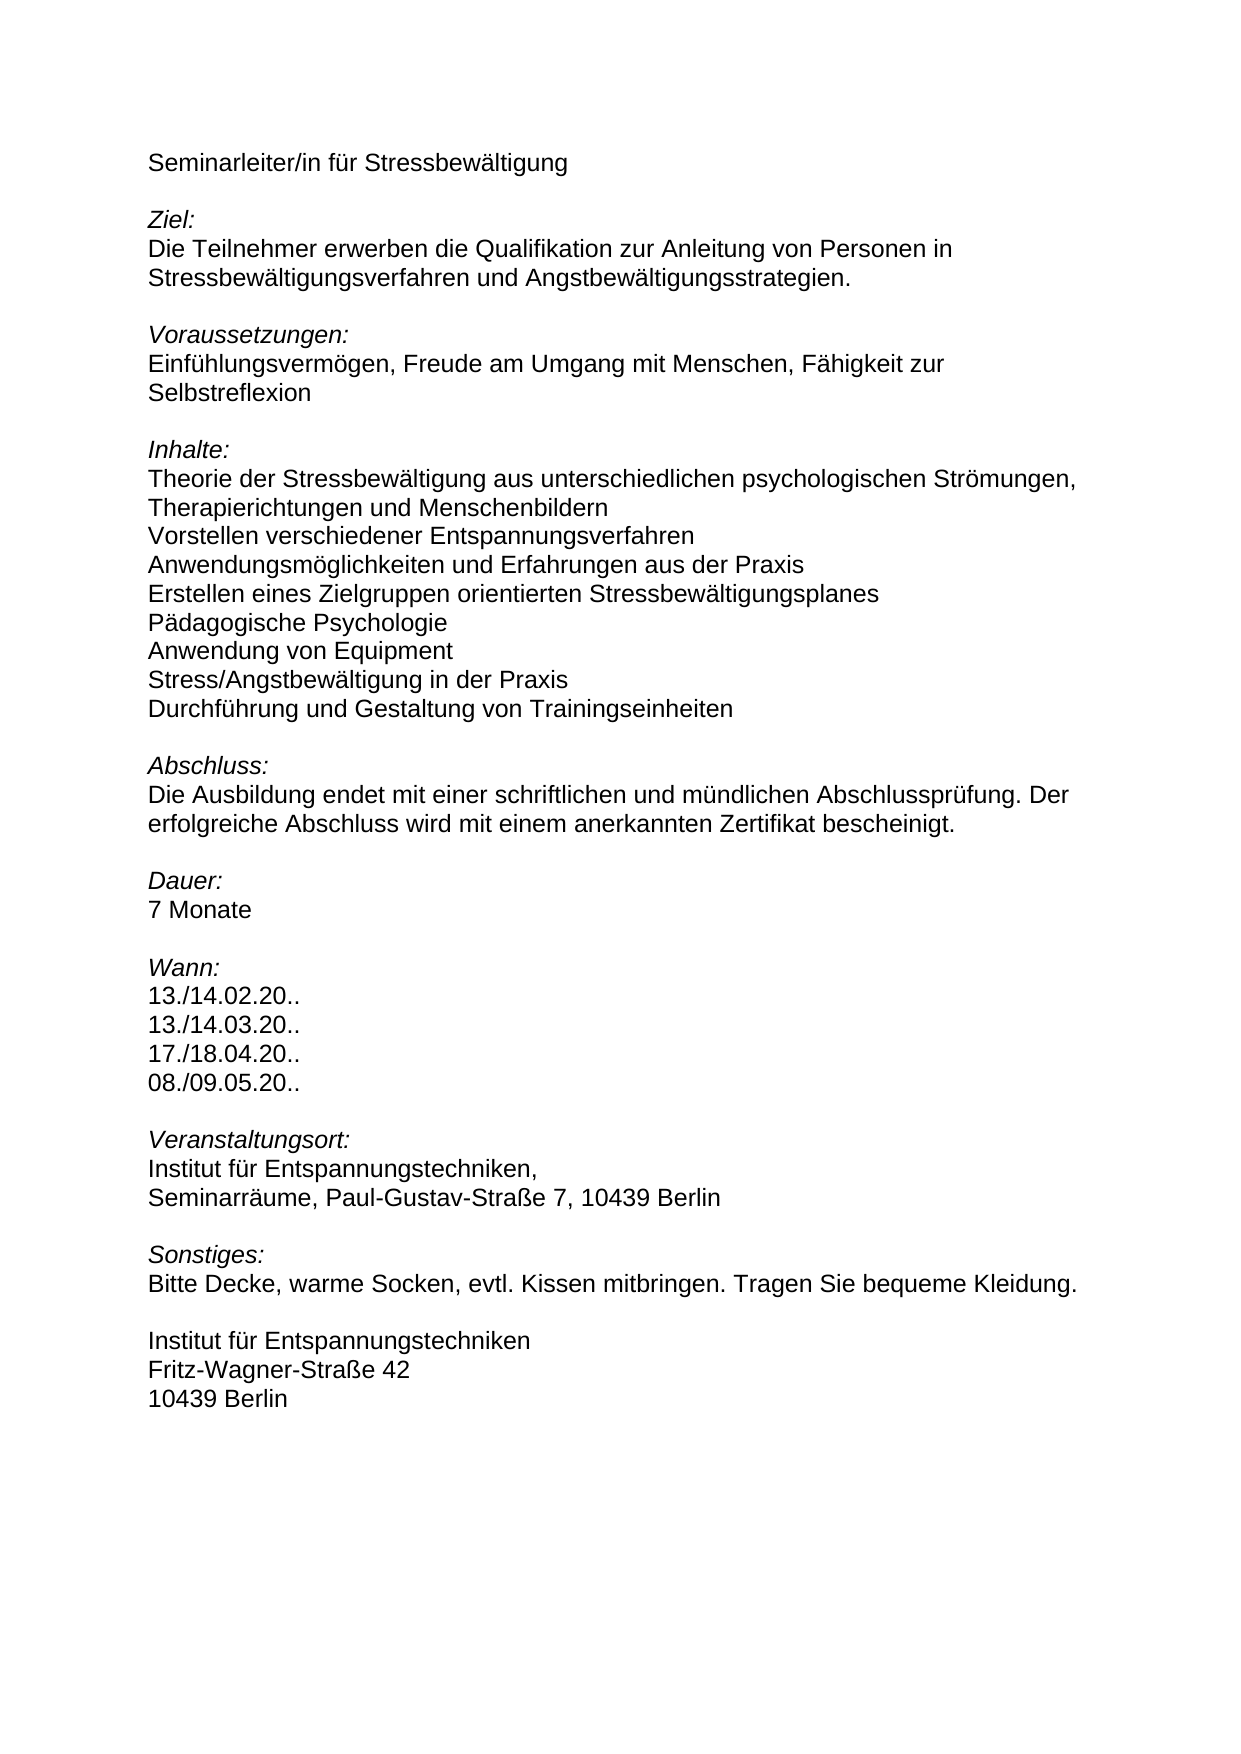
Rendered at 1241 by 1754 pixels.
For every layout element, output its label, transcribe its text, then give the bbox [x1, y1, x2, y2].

text Sonstiges: [148, 1240, 1093, 1269]
text Wann: [148, 953, 1093, 981]
text Vorstellen verschiedener Entspannungsverfahren [148, 521, 1093, 550]
text 08./09.05.20.. [148, 1068, 1093, 1096]
text Voraussetzungen: [148, 320, 1093, 349]
text Bitte Decke, warme Socken, evtl. Kissen mitbringen. Tragen Sie bequeme Kleidung. [148, 1269, 1093, 1298]
text Einfühlungsvermögen, Freude am Umgang mit Menschen, Fähigkeit zur Selbstreflexion [148, 349, 1093, 406]
text Durchführung und Gestaltung von Trainingseinheiten [148, 694, 1093, 723]
text 10439 Berlin [148, 1384, 1093, 1413]
text Anwendung von Equipment [148, 636, 1093, 665]
text Stress/Angstbewältigung in der Praxis [148, 665, 1093, 694]
text Abschluss: [148, 751, 1093, 780]
text 17./18.04.20.. [148, 1039, 1093, 1068]
text Theorie der Stressbewältigung aus unterschiedlichen psychologischen Strömungen, Therapierichtungen und Menschenbildern [148, 464, 1093, 521]
text 7 Monate [148, 895, 1093, 924]
text Pädagogische Psychologie [148, 608, 1093, 636]
text Institut für Entspannungstechniken, Seminarräume, Paul-Gustav-Straße 7, 10439 Berlin [148, 1154, 1093, 1211]
text Dauer: [148, 866, 1093, 895]
text Erstellen eines Zielgruppen orientierten Stressbewältigungsplanes [148, 579, 1093, 608]
text 13./14.03.20.. [148, 1010, 1093, 1039]
text Die Teilnehmer erwerben die Qualifikation zur Anleitung von Personen in Stressbewältigungsverfahren und Angstbewältigungsstrategien. [148, 234, 1093, 291]
text 13./14.02.20.. [148, 981, 1093, 1010]
text Fritz-Wagner-Straße 42 [148, 1355, 1093, 1384]
text Inhalte: [148, 435, 1093, 464]
text Die Ausbildung endet mit einer schriftlichen und mündlichen Abschlussprüfung. Der erfolgreiche Abschluss wird mit einem anerkannten Zertifikat bescheinigt. [148, 780, 1093, 838]
text Veranstaltungsort: [148, 1125, 1093, 1154]
text Ziel: [148, 205, 1093, 234]
text Seminarleiter/in für Stressbewältigung [148, 148, 1093, 176]
text Institut für Entspannungstechniken [148, 1326, 1093, 1355]
text Anwendungsmöglichkeiten und Erfahrungen aus der Praxis [148, 550, 1093, 579]
